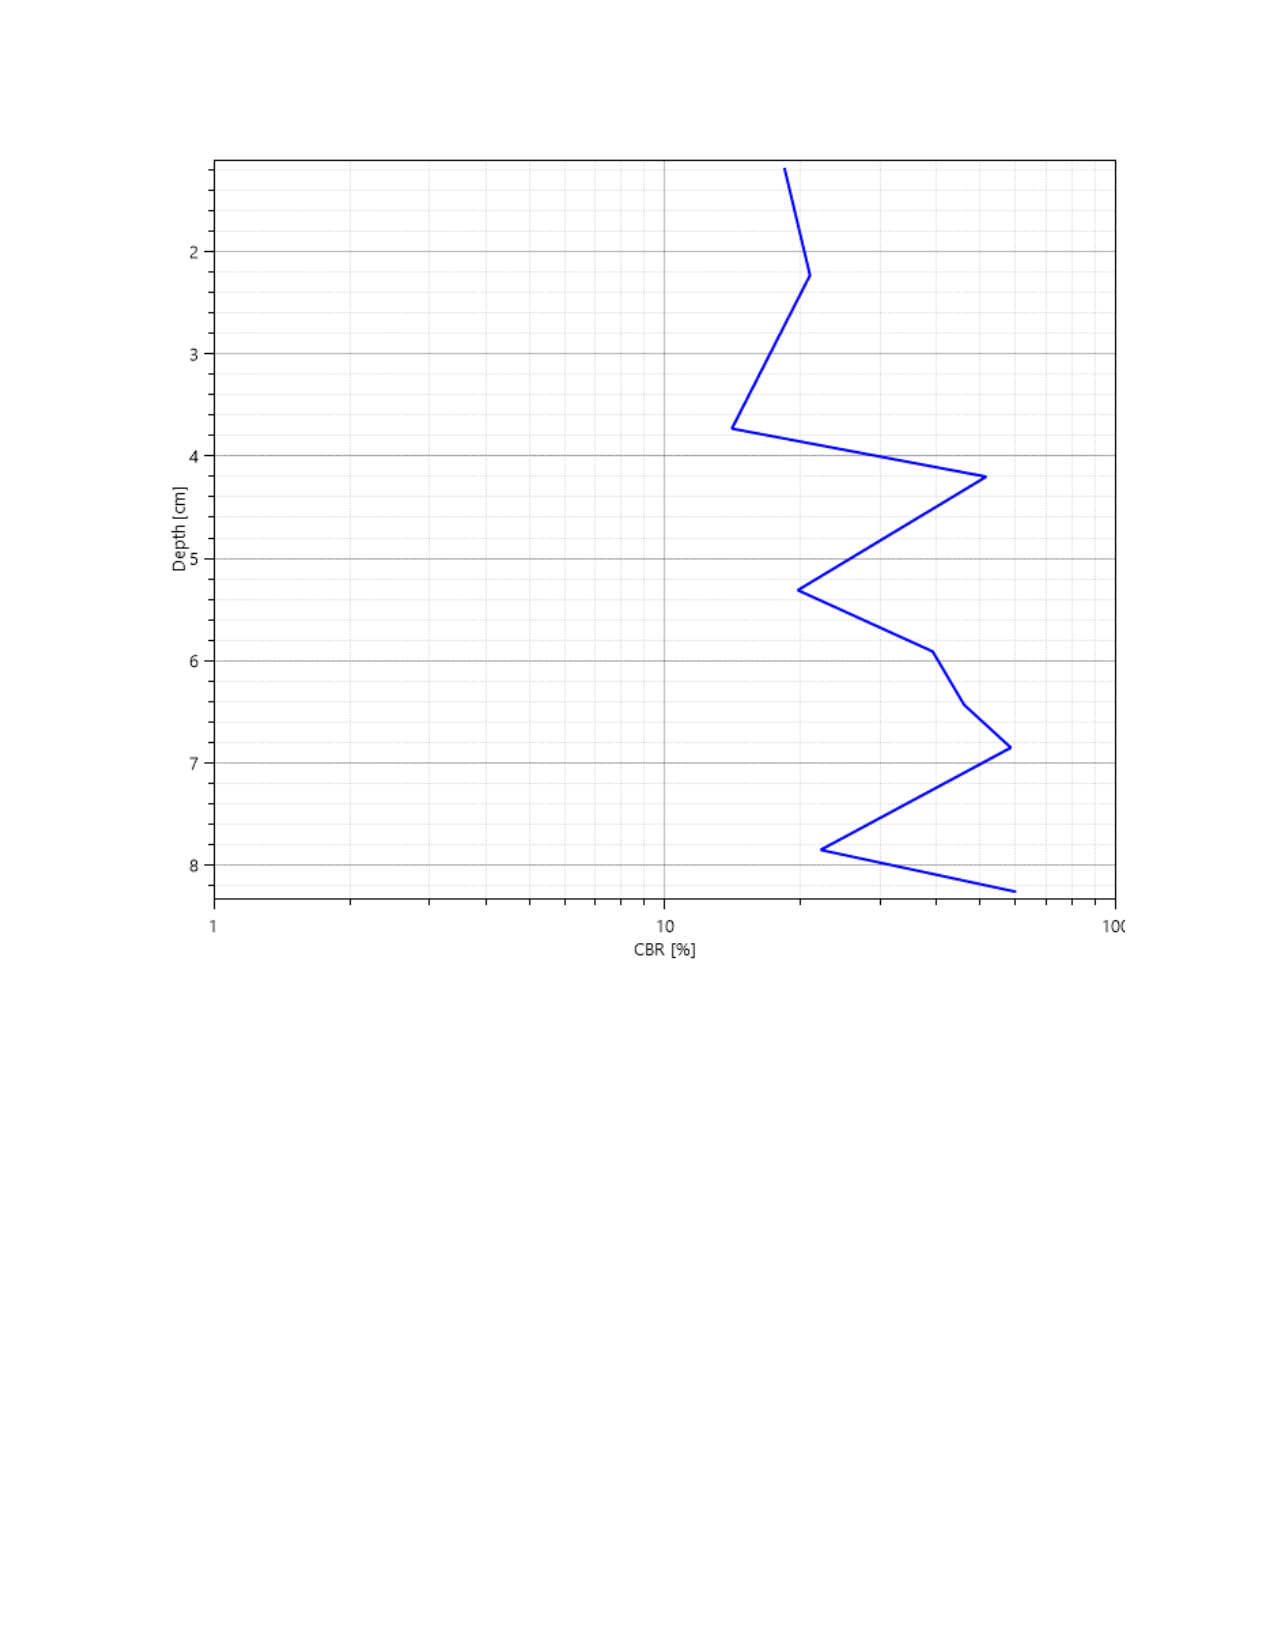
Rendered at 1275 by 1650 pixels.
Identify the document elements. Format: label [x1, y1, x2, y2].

picture [150, 150, 1125, 976]
